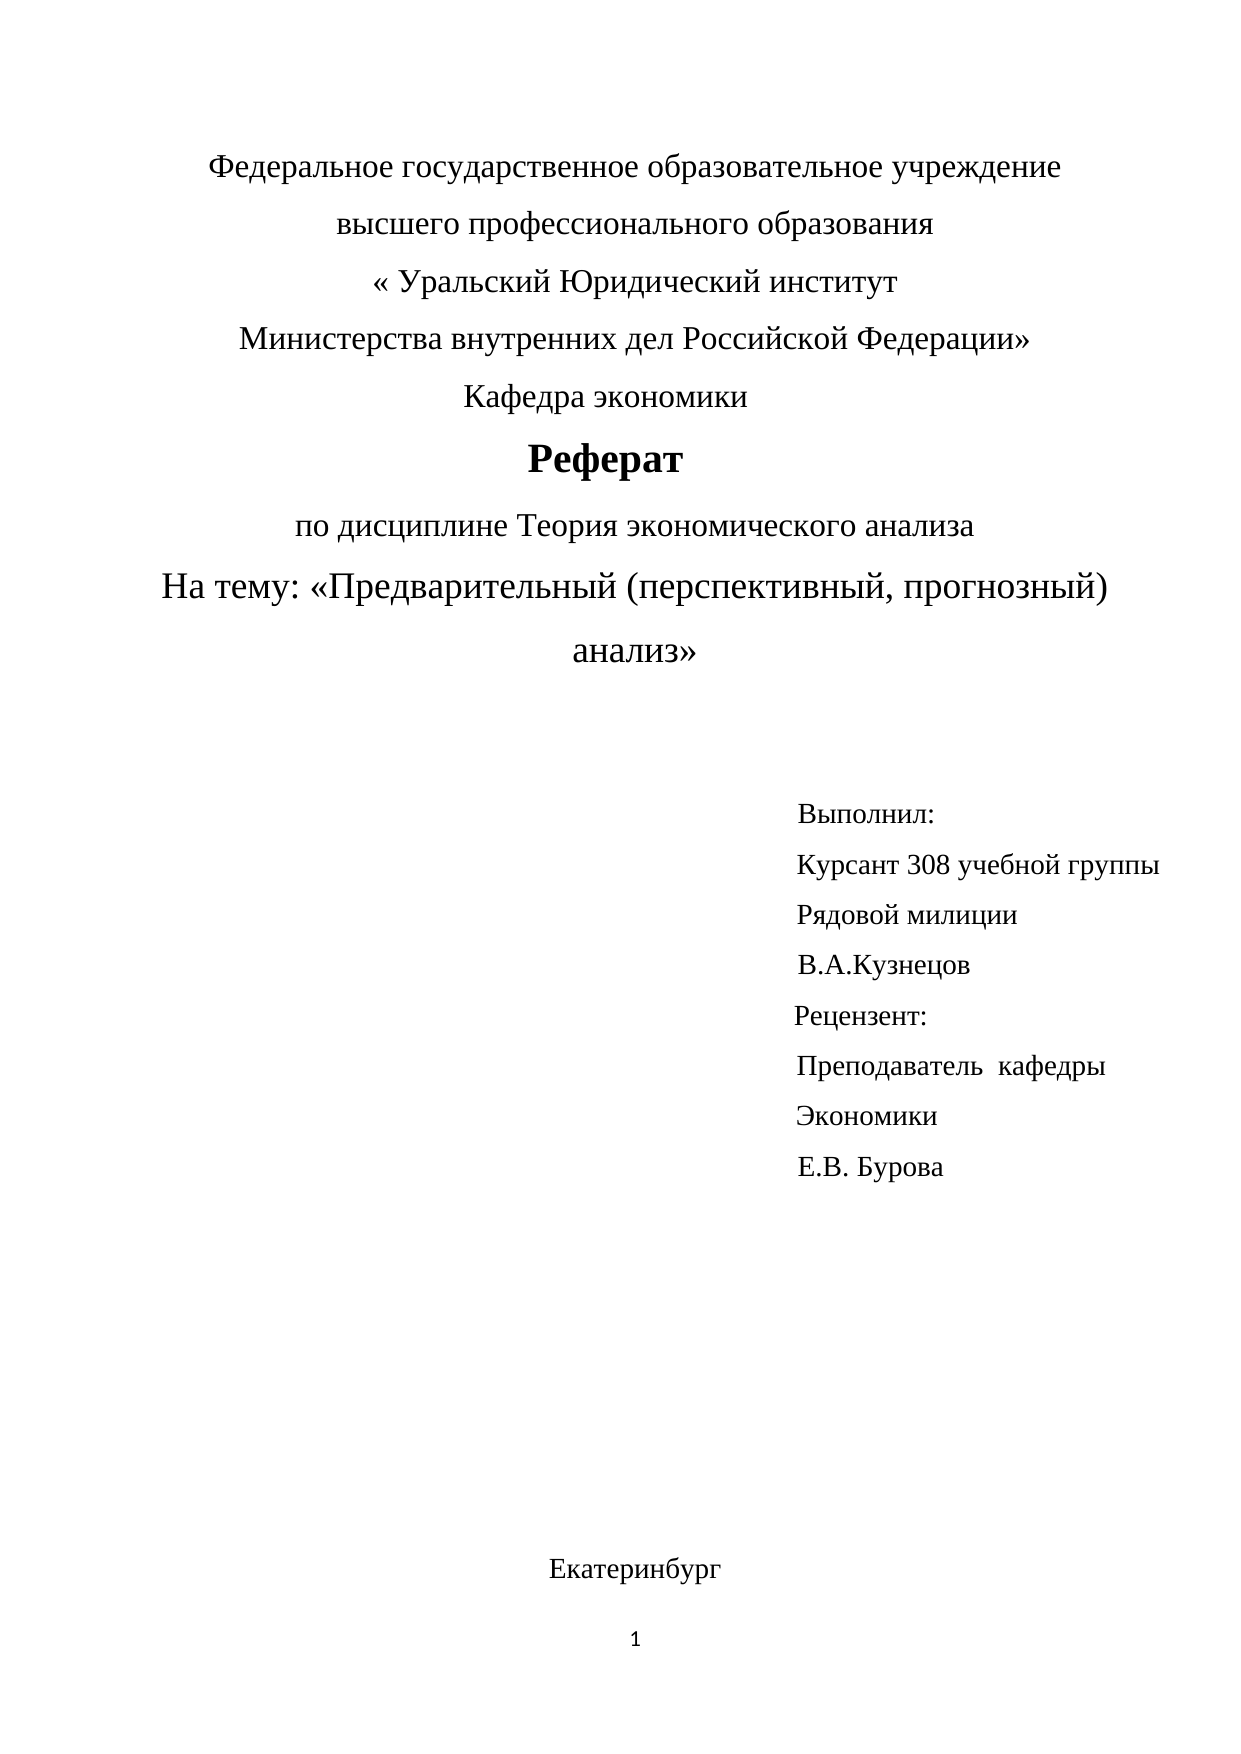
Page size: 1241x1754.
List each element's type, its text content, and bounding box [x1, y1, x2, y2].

text Федеральное государственное образовательное учреждение [118, 146, 1152, 184]
text Кафедра экономики [413, 376, 1152, 414]
text На тему: «Предварительный (перспективный, прогнозный) анализ» [118, 563, 1152, 671]
text Экономики [118, 1098, 1167, 1132]
text Рядовой милиции [118, 897, 1167, 931]
text Е.В. Бурова [797, 1149, 1167, 1182]
text Рецензент: [118, 998, 1167, 1031]
text Выполнил: [797, 797, 1167, 830]
text Преподаватель кафедры [118, 1048, 1167, 1082]
text высшего профессионального образования [118, 204, 1152, 242]
text Реферат [118, 434, 1152, 482]
text Екатеринбург [118, 1551, 1152, 1585]
text Министерства внутренних дел Российской Федерации» [118, 319, 1152, 357]
text по дисциплине Теория экономического анализа [118, 506, 1152, 544]
text В.А.Кузнецов [797, 947, 1167, 981]
text « Уральский Юридический институт [118, 261, 1152, 299]
text Курсант 308 учебной группы [118, 847, 1167, 880]
